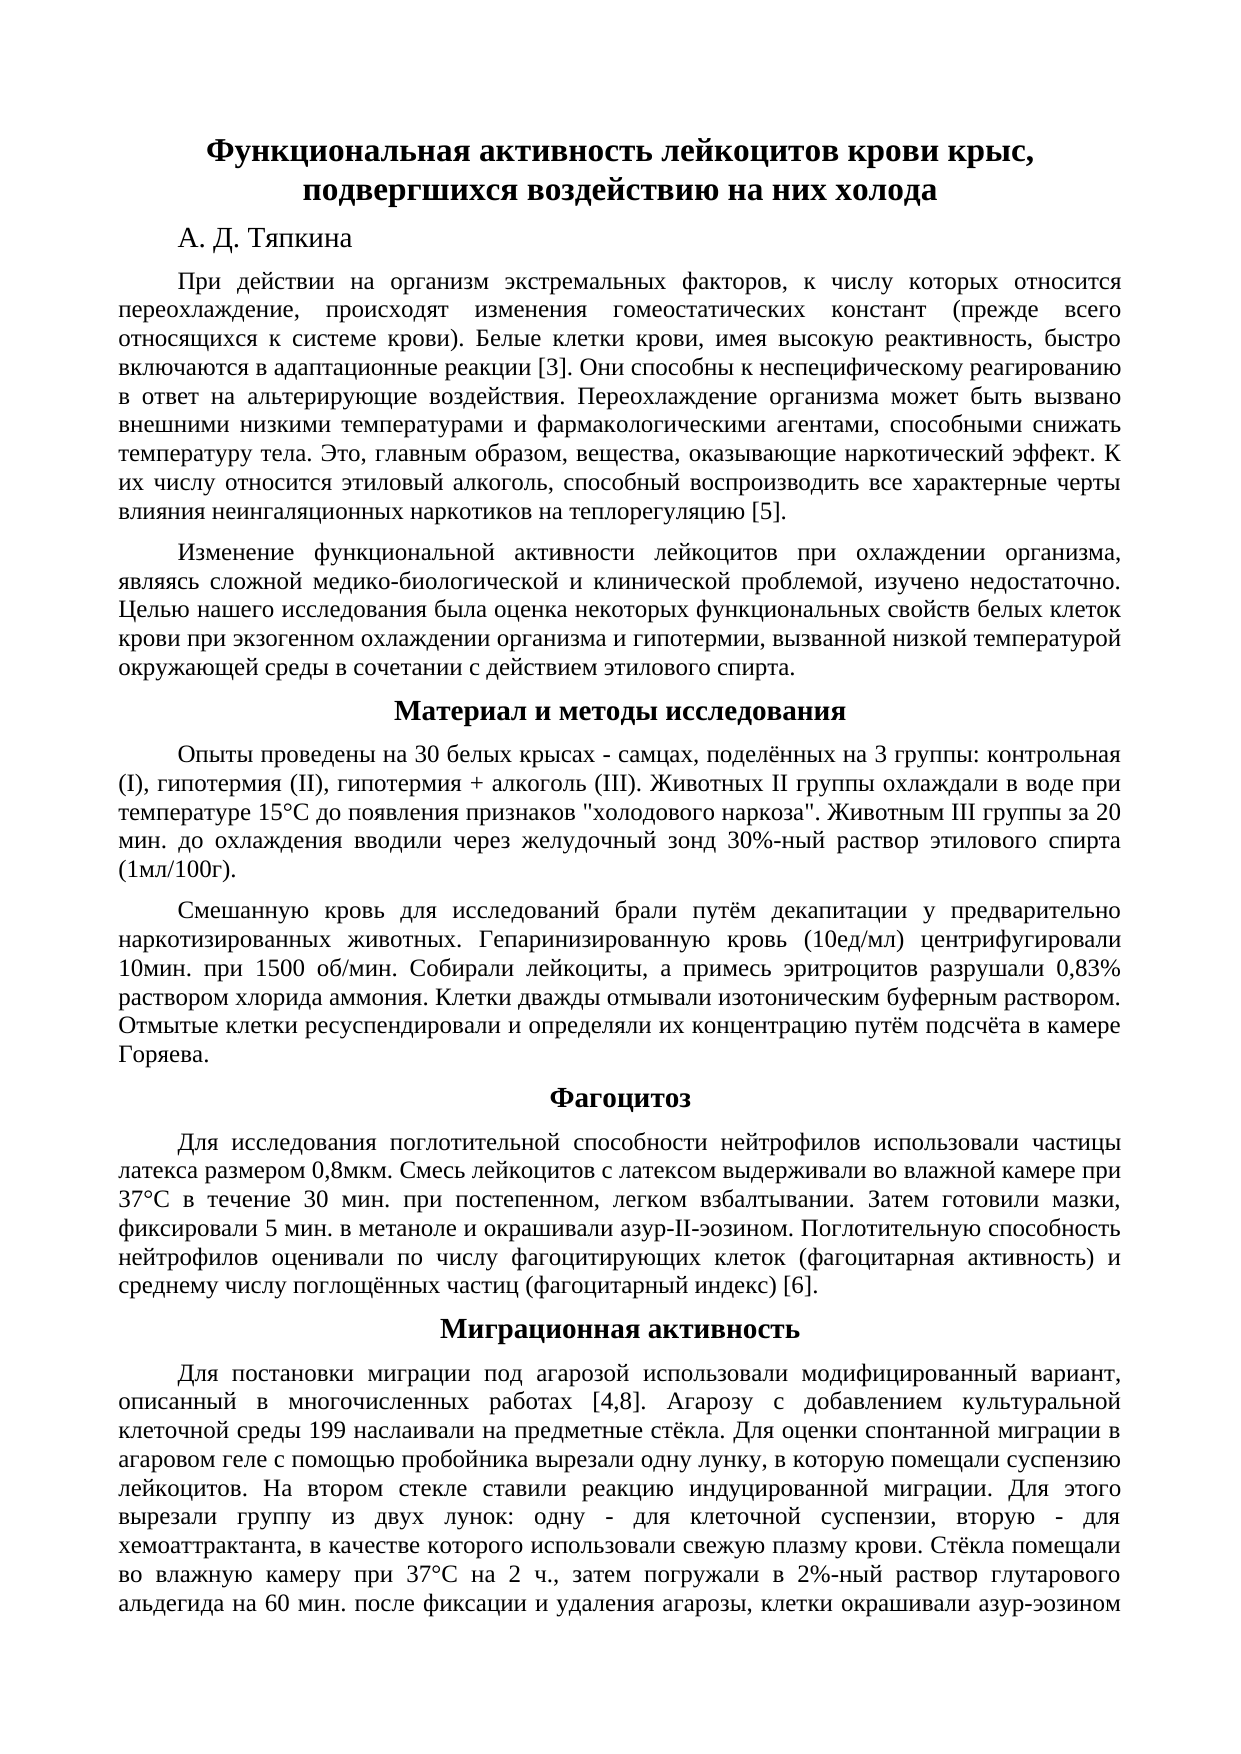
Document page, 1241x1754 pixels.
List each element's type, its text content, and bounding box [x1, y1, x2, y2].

text Функциональная активность лейкоцитов крови крыс, подвергшихся воздействию на них холода [118, 131, 1122, 207]
text Опыты проведены на 30 белых крысах - самцах, поделённых на 3 группы: контрольная (I), гипотермия (II), гипотермия + алкоголь (III). Животных II группы охлаждали в воде при температуре 15°С до появления признаков "холодового наркоза". Животным III группы за 20 мин. до охлаждения вводили через желудочный зонд 30%-ный раствор этилового спирта (1мл/100г). [118, 739, 1122, 883]
text Смешанную кровь для исследований брали путём декапитации у предварительно наркотизированных животных. Гепаринизированную кровь (10ед/мл) центрифугировали 10мин. при 1500 об/мин. Собирали лейкоциты, а примесь эритроцитов разрушали 0,83% раствором хлорида аммония. Клетки дважды отмывали изотоническим буферным раствором. Отмытые клетки ресуспендировали и определяли их концентрацию путём подсчёта в камере Горяева. [118, 896, 1122, 1068]
text А. Д. Тяпкина [118, 220, 1122, 253]
text Фагоцитоз [118, 1081, 1122, 1114]
text Изменение функциональной активности лейкоцитов при охлаждении организма, являясь сложной медико-биологической и клинической проблемой, изучено недостаточно. Целью нашего исследования была оценка некоторых функциональных свойств белых клеток крови при экзогенном охлаждении организма и гипотермии, вызванной низкой температурой окружающей среды в сочетании с действием этилового спирта. [118, 537, 1122, 681]
text Материал и методы исследования [118, 693, 1122, 727]
text Для исследования поглотительной способности нейтрофилов использовали частицы латекса размером 0,8мкм. Смесь лейкоцитов с латексом выдерживали во влажной камере при 37°С в течение 30 мин. при постепенном, легком взбалтывании. Затем готовили мазки, фиксировали 5 мин. в метаноле и окрашивали азур-II-эозином. Поглотительную способность нейтрофилов оценивали по числу фагоцитирующих клеток (фагоцитарная активность) и среднему числу поглощённых частиц (фагоцитарный индекс) [6]. [118, 1127, 1122, 1299]
text При действии на организм экстремальных факторов, к числу которых относится переохлаждение, происходят изменения гомеостатических констант (прежде всего относящихся к системе крови). Белые клетки крови, имея высокую реактивность, быстро включаются в адаптационные реакции [3]. Они способны к неспецифическому реагированию в ответ на альтерирующие воздействия. Переохлаждение организма может быть вызвано внешними низкими температурами и фармакологическими агентами, способными снижать температуру тела. Это, главным образом, вещества, оказывающие наркотический эффект. К их числу относится этиловый алкоголь, способный воспроизводить все характерные черты влияния неингаляционных наркотиков на теплорегуляцию [5]. [118, 266, 1122, 524]
text Миграционная активность [118, 1312, 1122, 1345]
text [118, 1358, 1122, 1616]
